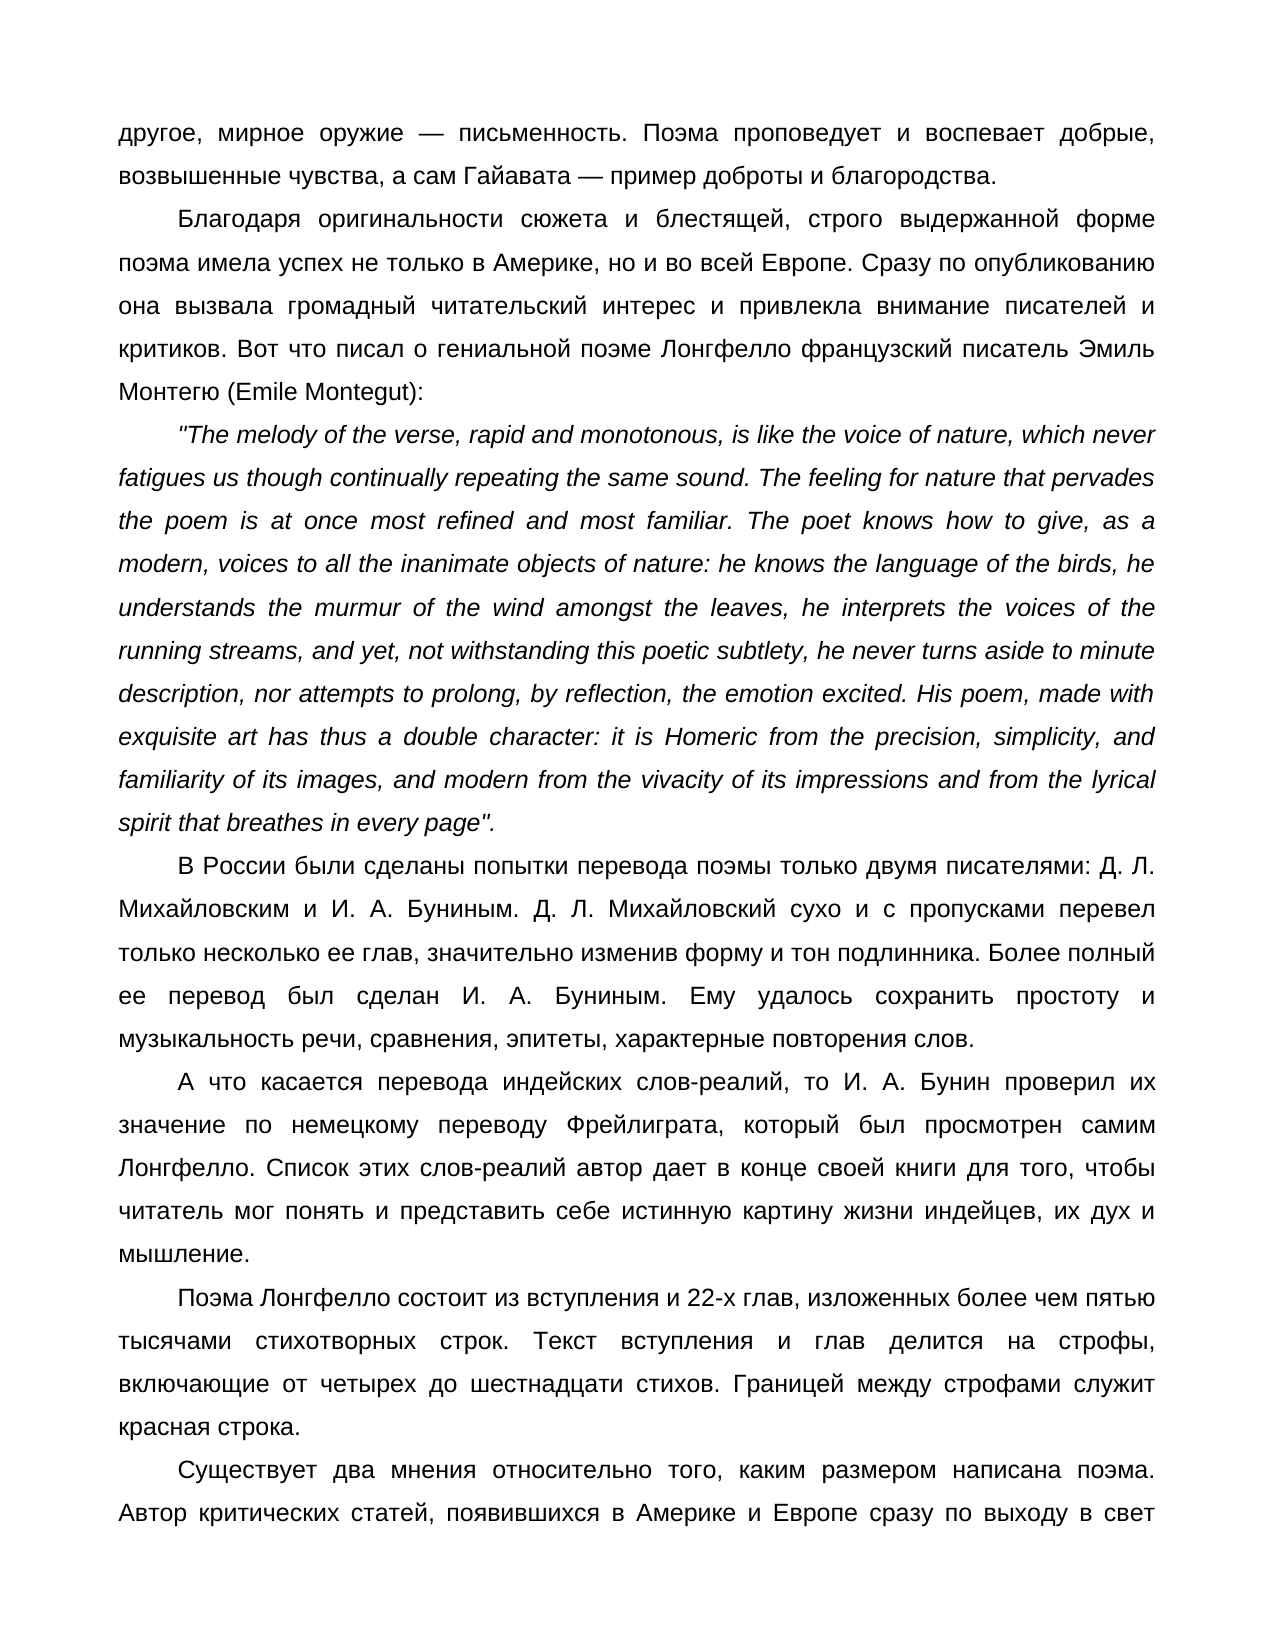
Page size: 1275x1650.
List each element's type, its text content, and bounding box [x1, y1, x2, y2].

text "The melody of the verse, rapid and monotonous, is like the voice of nature, which never fatigues us though continually repeating the same sound. The feeling for nature that pervades the poem is at once most refined and most familiar. The poet knows how to give, as a modern, voices to all the inanimate objects of nature: he knows the language of the birds, he understands the murmur of the wind amongst the leaves, he interprets the voices of the running streams, and yet, not withstanding this poetic subtlety, he never turns aside to minute description, nor attempts to prolong, by reflection, the emotion excited. His poem, made with exquisite art has thus a double character: it is Homeric from the precision, simplicity, and familiarity of its images, and modern from the vivacity of its impressions and from the lyrical spirit that breathes in every page". [118, 420, 1157, 837]
text В России были сделаны попытки перевода поэмы только двумя писателями: Д. Л. Михайловским и И. А. Буниным. Д. Л. Михайловский сухо и с пропусками перевел только несколько ее глав, значительно изменив форму и тон подлинника. Более полный ее перевод был сделан И. А. Буниным. Ему удалось сохранить простоту и музыкальность речи, сравнения, эпитеты, характерные повторения слов. [118, 851, 1157, 1052]
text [118, 118, 1157, 190]
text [118, 1455, 1157, 1527]
text Благодаря оригинальности сюжета и блестящей, строго выдержанной форме поэма имела успех не только в Америке, но и во всей Европе. Сразу по опубликованию она вызвала громадный читательский интерес и привлекла внимание писателей и критиков. Вот что писал о гениальной поэме Лонгфелло французский писатель Эмиль Монтегю (Emile Montegut): [118, 204, 1157, 406]
text Поэма Лонгфелло состоит из вступления и 22-х глав, изложенных более чем пятью тысячами стихотворных строк. Текст вступления и глав делится на строфы, включающие от четырех до шестнадцати стихов. Границей между строфами служит красная строка. [118, 1282, 1157, 1441]
text А что касается перевода индейских слов-реалий, то И. А. Бунин проверил их значение по немецкому переводу Фрейлиграта, который был просмотрен самим Лонгфелло. Список этих слов-реалий автор дает в конце своей книги для того, чтобы читатель мог понять и представить себе истинную картину жизни индейцев, их дух и мышление. [118, 1067, 1157, 1268]
